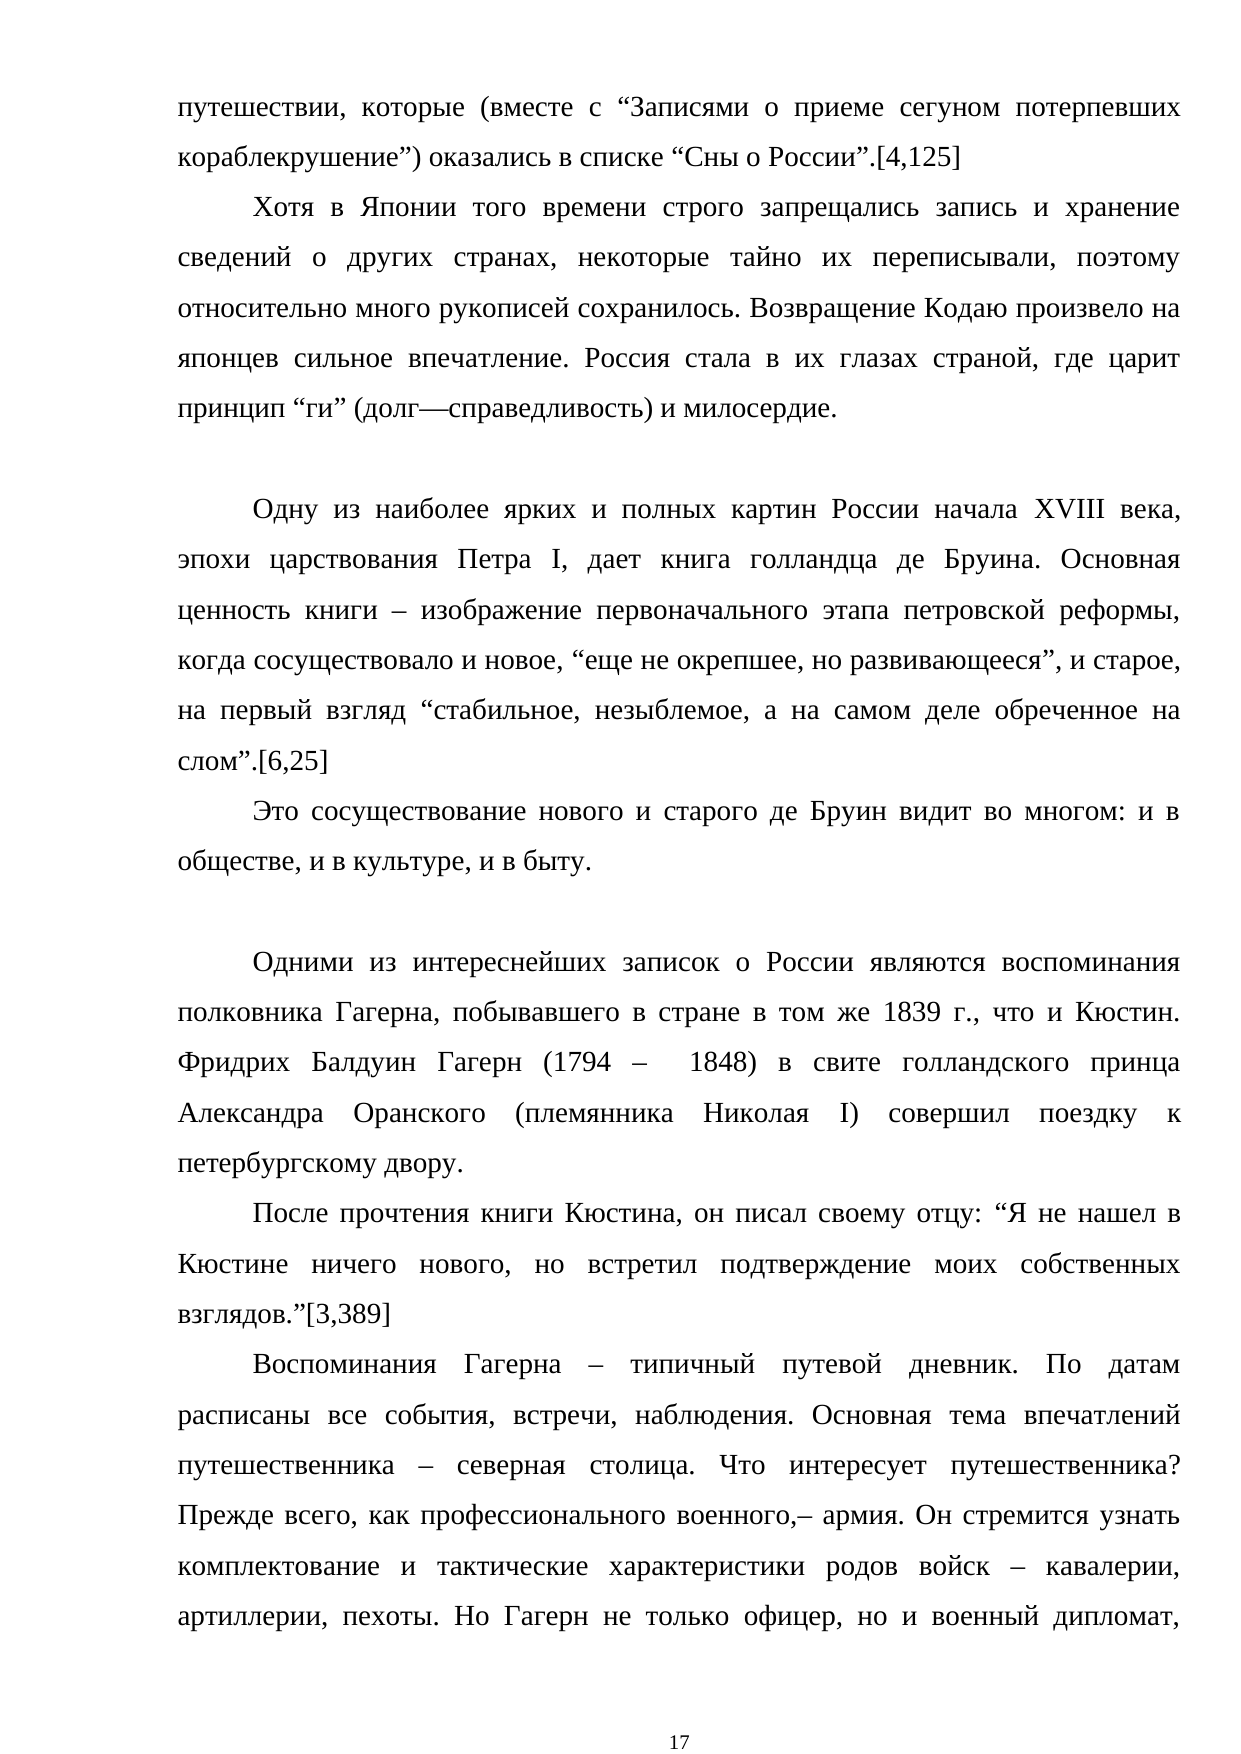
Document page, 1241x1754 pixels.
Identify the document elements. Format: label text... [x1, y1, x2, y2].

text Хотя в Японии того времени строго запрещались запись и хранение сведений о других странах, некоторые тайно их переписывали, поэтому относительно много рукописей сохранилось. Возвращение Кодаю произвело на японцев сильное впечатление. Россия стала в их глазах страной, где царит принцип “ги” (долг—справедливость) и милосердие. [177, 189, 1181, 424]
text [177, 89, 1181, 172]
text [177, 1346, 1181, 1632]
text Одними из интереснейших записок о России являются воспоминания полковника Гагерна, побывавшего в стране в том же 1839 г., что и Кюстин. Фридрих Балдуин Гагерн (1794 – 1848) в свите голландского принца Александра Оранского (племянника Николая I) совершил поездку к петербургскому двору. [177, 944, 1181, 1179]
text После прочтения книги Кюстина, он писал своему отцу: “Я не нашел в Кюстине ничего нового, но встретил подтверждение моих собственных взглядов.”[3,389] [177, 1196, 1181, 1330]
text Это сосуществование нового и старого де Бруин видит во многом: и в обществе, и в культуре, и в быту. [177, 793, 1181, 877]
text Одну из наиболее ярких и полных картин России начала XVIII века, эпохи царствования Петра I, дает книга голландца де Бруина. Основная ценность книги – изображение первоначального этапа петровской реформы, когда сосуществовало и новое, “еще не окрепшее, но развивающееся”, и старое, на первый взгляд “стабильное, незыблемое, а на самом деле обреченное на слом”.[6,25] [177, 491, 1181, 776]
